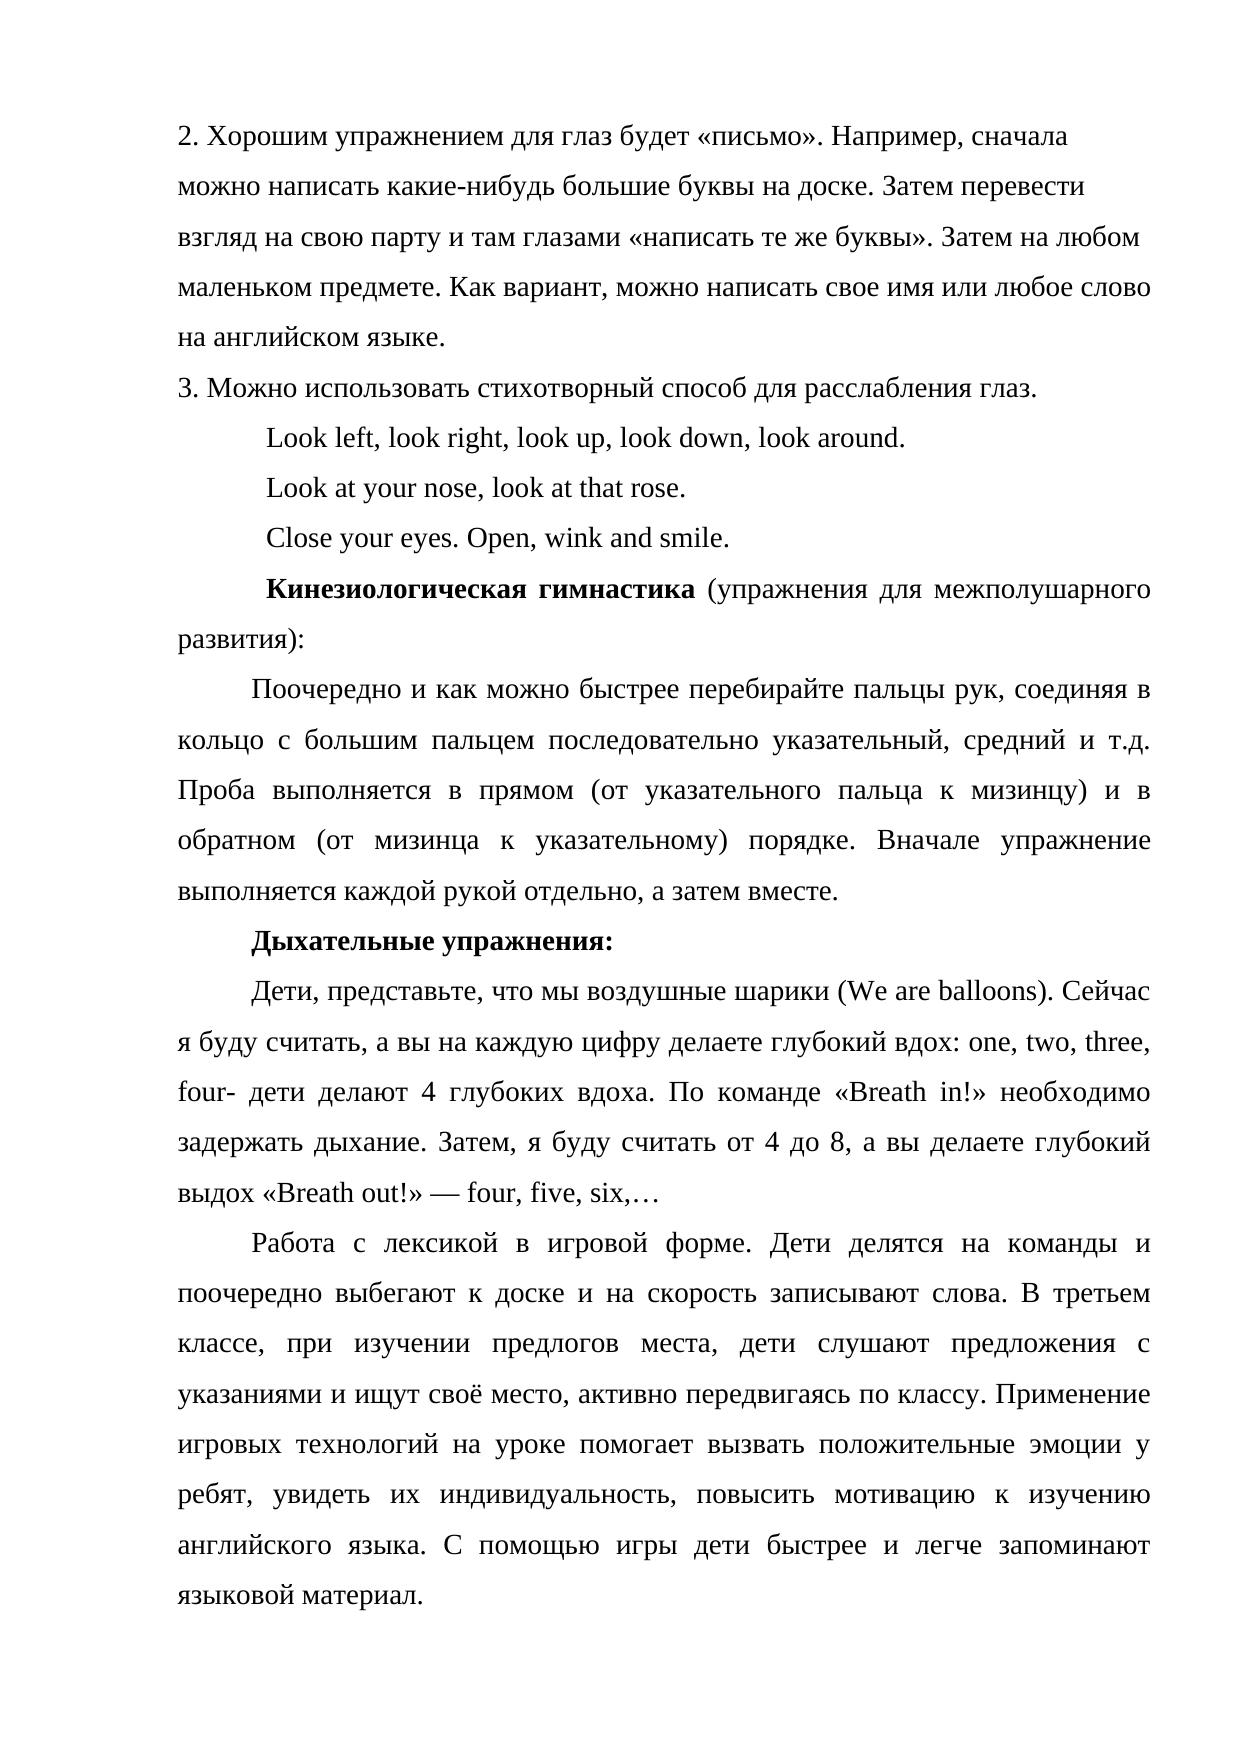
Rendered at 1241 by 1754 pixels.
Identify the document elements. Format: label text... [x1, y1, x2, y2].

text 2. Хорошим упражнением для глаз будет «письмо». Например, сначала можно написать какие-нибудь большие буквы на доске. Затем перевести взгляд на свою парту и там глазами «написать те же буквы». Затем на любом маленьком предмете. Как вариант, можно написать свое имя или любое слово на английском языке. [177, 118, 1152, 353]
text Дыхательные упражнения: [177, 923, 1152, 957]
text Look at your nose, look at that rose. [177, 470, 1152, 504]
text Look left, look right, look up, look down, look around. [177, 420, 1152, 453]
text Поочередно и как можно быстрее перебирайте пальцы рук, соединяя в кольцо с большим пальцем последовательно указательный, средний и т.д. Проба выполняется в прямом (от указательного пальца к мизинцу) и в обратном (от мизинца к указательному) порядке. Вначале упражнение выполняется каждой рукой отдельно, а затем вместе. [177, 672, 1152, 906]
text Кинезиологическая гимнастика (упражнения для межполушарного развития): [177, 571, 1152, 655]
text 3. Можно использовать стихотворный способ для расслабления глаз. [177, 370, 1152, 403]
text Дети, представьте, что мы воздушные шарики (We are balloons). Сейчас я буду считать, а вы на каждую цифру делаете глубокий вдох: one, two, three, four- дети делают 4 глубоких вдоха. По команде «Breath in!» необходимо задержать дыхание. Затем, я буду считать от 4 до 8, а вы делаете глубокий выдох «Breath out!» — four, five, six,… [177, 973, 1152, 1208]
text Close your eyes. Open, wink and smile. [177, 521, 1152, 554]
text Работа с лексикой в игровой форме. Дети делятся на команды и поочередно выбегают к доске и на скорость записывают слова. В третьем классе, при изучении предлогов места, дети слушают предложения с указаниями и ищут своё место, активно передвигаясь по классу. Применение игровых технологий на уроке помогает вызвать положительные эмоции у ребят, увидеть их индивидуальность, повысить мотивацию к изучению английского языка. С помощью игры дети быстрее и легче запоминают языковой материал. [177, 1225, 1152, 1611]
